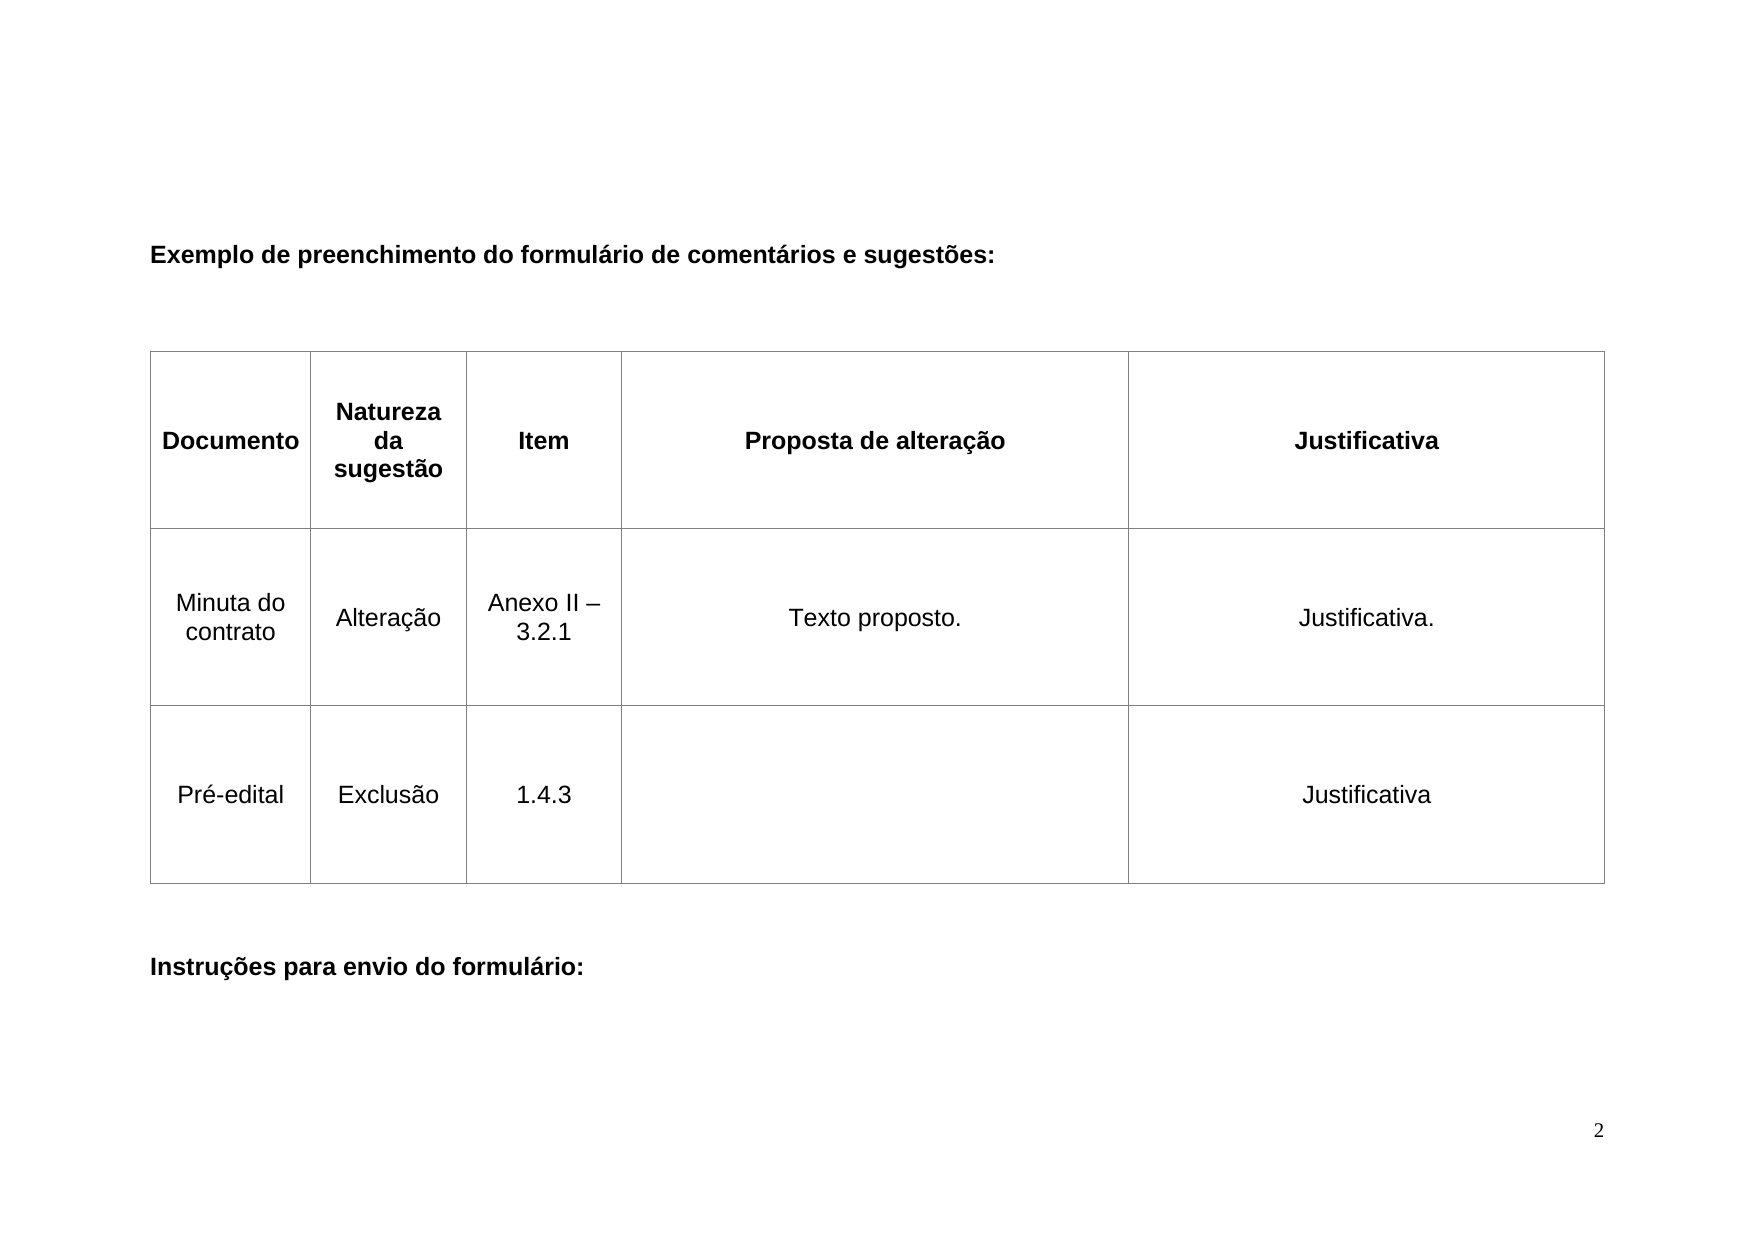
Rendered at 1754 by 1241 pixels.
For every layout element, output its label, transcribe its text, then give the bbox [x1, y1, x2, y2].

table_cell Alteração [311, 529, 466, 705]
text Instruções para envio do formulário: [150, 952, 1604, 980]
table_cell Justificativa. [1129, 529, 1604, 705]
table_cell Justificativa [1129, 706, 1604, 882]
table_cell Anexo II – 3.2.1 [467, 529, 621, 705]
text Exemplo de preenchimento do formulário de comentários e sugestões: [150, 240, 1604, 268]
table_header Item [467, 352, 621, 528]
table_header Natureza da sugestão [311, 352, 466, 528]
table_header Documento [151, 352, 310, 528]
table_cell 1.4.3 [467, 706, 621, 882]
table_cell Pré-edital [151, 706, 310, 882]
table_cell [622, 706, 1128, 882]
table_cell Exclusão [311, 706, 466, 882]
table_cell Minuta do contrato [151, 529, 310, 705]
table_cell Texto proposto. [622, 529, 1128, 705]
table_header Proposta de alteração [622, 352, 1128, 528]
table_header Justificativa [1129, 352, 1604, 528]
